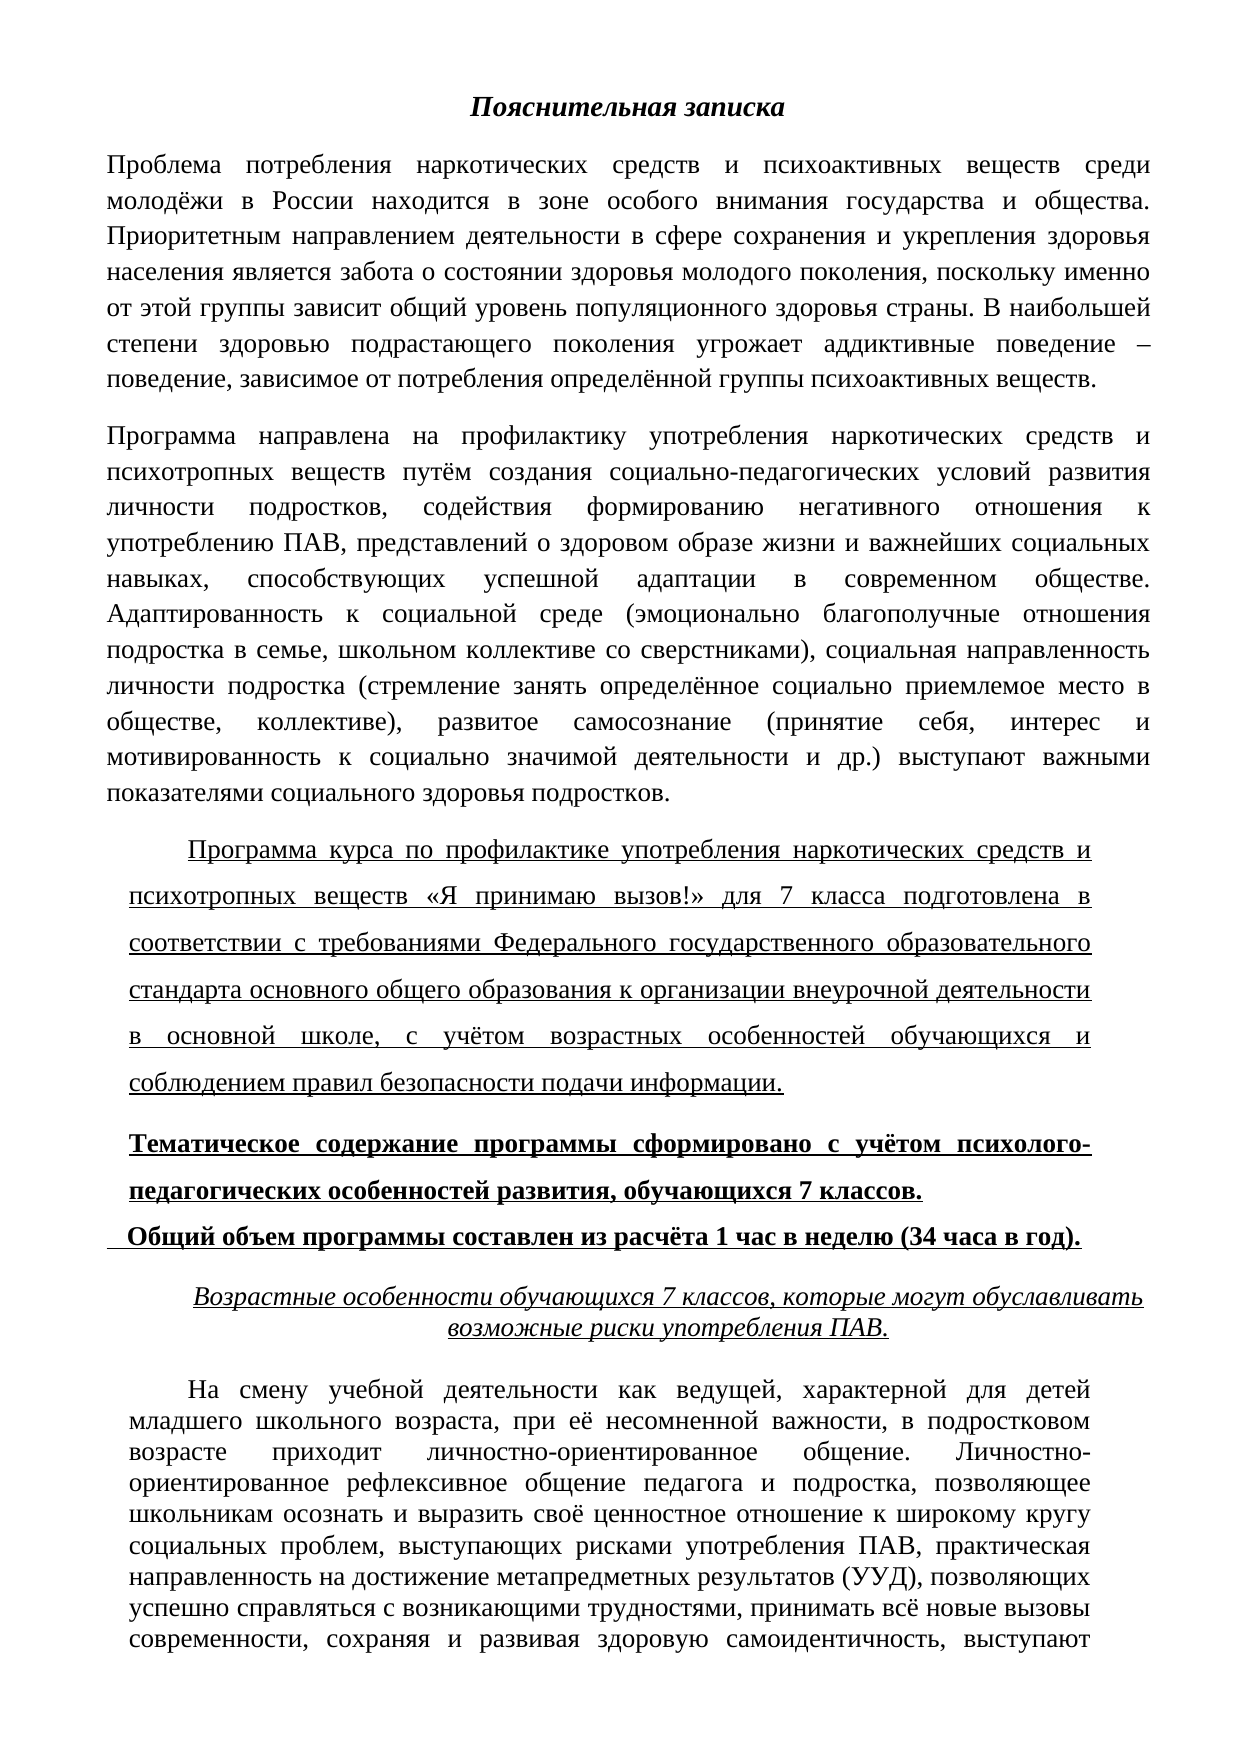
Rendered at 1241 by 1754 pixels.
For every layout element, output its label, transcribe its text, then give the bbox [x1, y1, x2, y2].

text Пояснительная записка [106, 89, 1152, 122]
text Программа курса по профилактике употребления наркотических средств и психотропных веществ «Я принимаю вызов!» для 7 класса подготовлена в соответствии с требованиями Федерального государственного образовательного стандарта основного общего образования к организации внеурочной деятельности в основной школе, с учётом возрастных особенностей обучающихся и соблюдением правил безопасности подачи информации. [128, 908, 1092, 953]
text Проблема потребления наркотических средств и психоактивных веществ среди молодёжи в России находится в зоне особого внимания государства и общества. Приоритетным направлением деятельности в сфере сохранения и укрепления здоровья населения является забота о состоянии здоровья молодого поколения, поскольку именно от этой группы зависит общий уровень популяционного здоровья страны. В наибольшей степени здоровью подрастающего поколения угрожает аддиктивные поведение – поведение, зависимое от потребления определённой группы психоактивных веществ. [106, 148, 1152, 393]
text Программа курса по профилактике употребления наркотических средств и психотропных веществ «Я принимаю вызов!» для 7 класса подготовлена в соответствии с требованиями Федерального государственного образовательного стандарта основного общего образования к организации внеурочной деятельности в основной школе, с учётом возрастных особенностей обучающихся и соблюдением правил безопасности подачи информации. [128, 1001, 1092, 1097]
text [128, 1373, 1092, 1653]
text Тематическое содержание программы сформировано с учётом психолого-педагогических особенностей развития, обучающихся 7 классов. [128, 1155, 1092, 1205]
text Программа курса по профилактике употребления наркотических средств и психотропных веществ «Я принимаю вызов!» для 7 класса подготовлена в соответствии с требованиями Федерального государственного образовательного стандарта основного общего образования к организации внеурочной деятельности в основной школе, с учётом возрастных особенностей обучающихся и соблюдением правил безопасности подачи информации. [128, 954, 1092, 1000]
text Тематическое содержание программы сформировано с учётом психолого-педагогических особенностей развития, обучающихся 7 классов. [128, 1127, 1092, 1154]
text Возрастные особенности обучающихся 7 классов, которые могут обуславливать возможные риски употребления ПАВ. [187, 1279, 1152, 1342]
text Программа курса по профилактике употребления наркотических средств и психотропных веществ «Я принимаю вызов!» для 7 класса подготовлена в соответствии с требованиями Федерального государственного образовательного стандарта основного общего образования к организации внеурочной деятельности в основной школе, с учётом возрастных особенностей обучающихся и соблюдением правил безопасности подачи информации. [128, 833, 1092, 907]
text Общий объем программы составлен из расчёта 1 час в неделю (34 часа в год). [106, 1220, 1152, 1252]
text Программа направлена на профилактику употребления наркотических средств и психотропных веществ путём создания социально-педагогических условий развития личности подростков, содействия формированию негативного отношения к употреблению ПАВ, представлений о здоровом образе жизни и важнейших социальных навыках, способствующих успешной адаптации в современном обществе. Адаптированность к социальной среде (эмоционально благополучные отношения подростка в семье, школьном коллективе со сверстниками), социальная направленность личности подростка (стремление занять определённое социально приемлемое место в обществе, коллективе), развитое самосознание (принятие себя, интерес и мотивированность к социально значимой деятельности и др.) выступают важными показателями социального здоровья подростков. [106, 419, 1152, 807]
